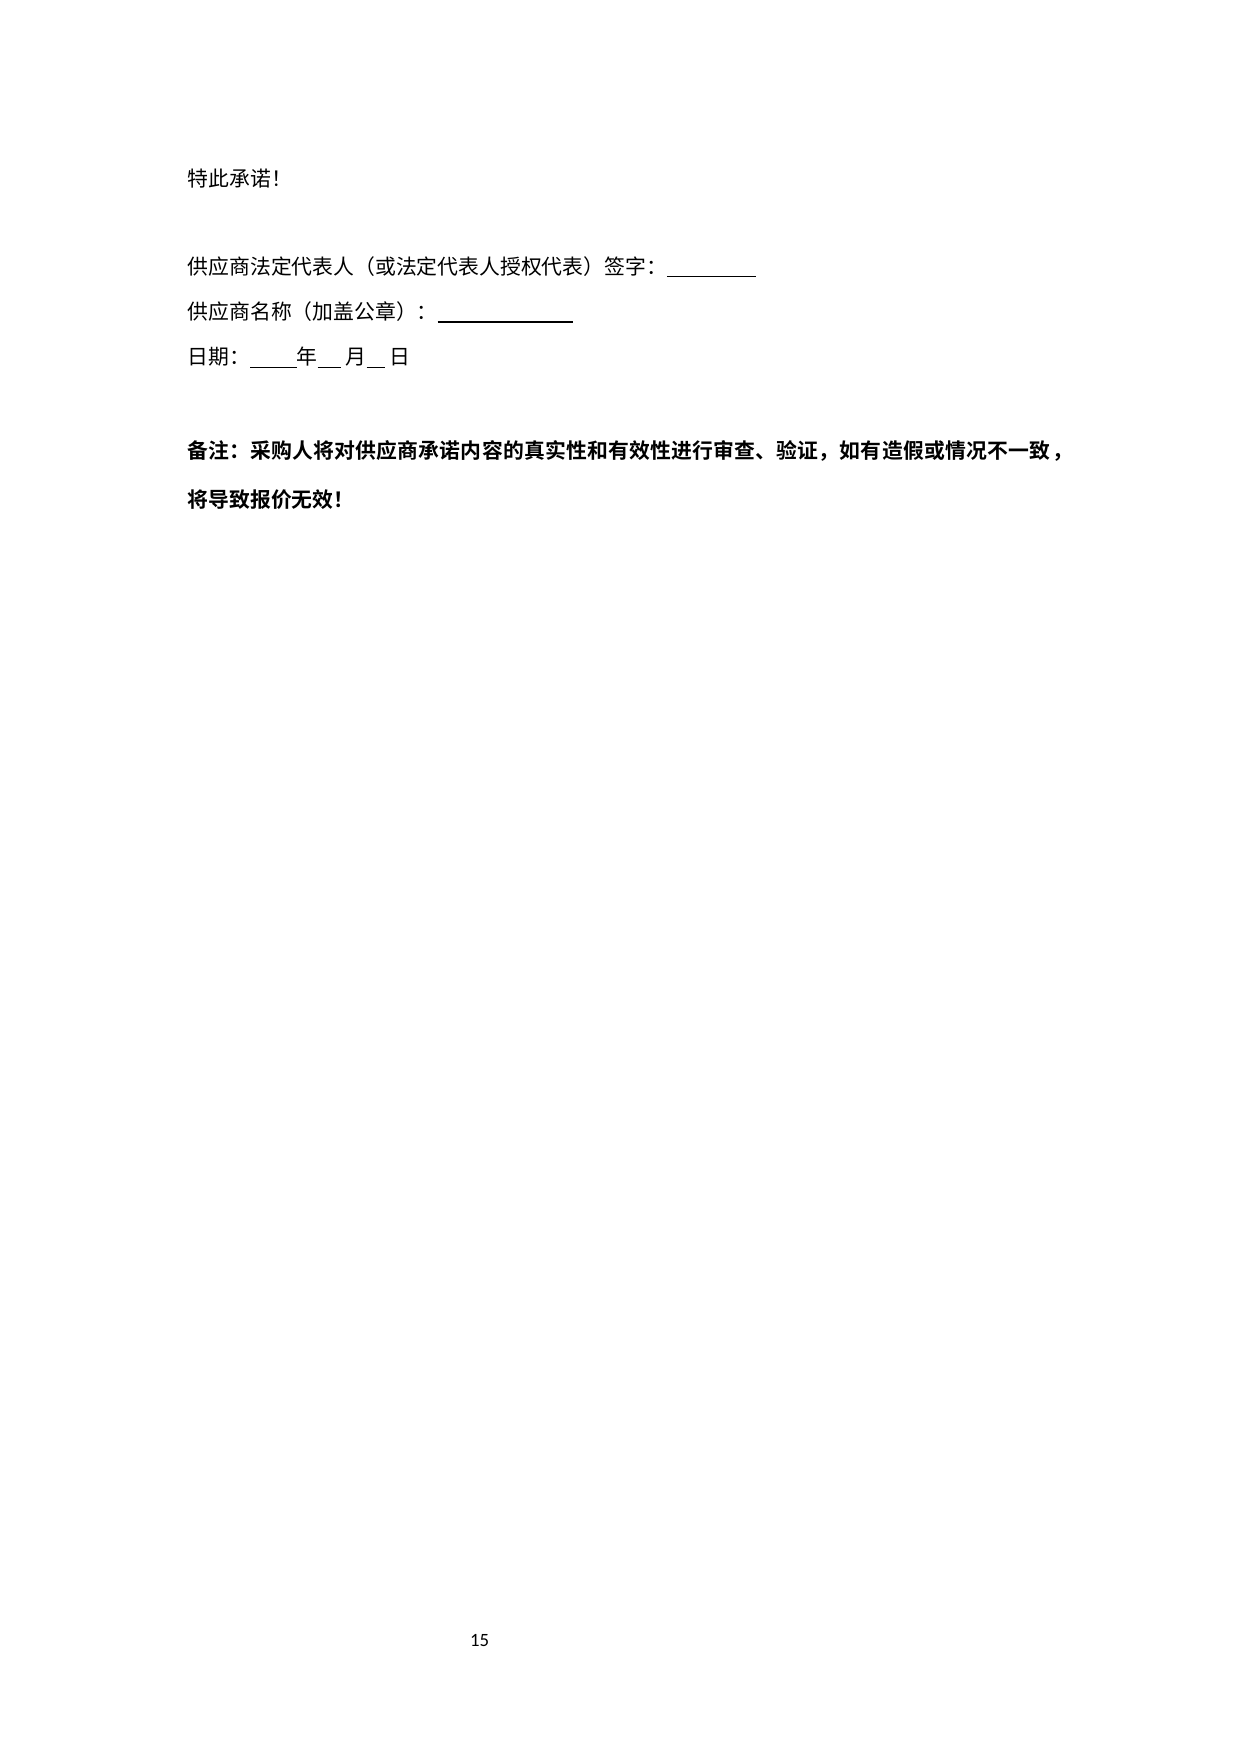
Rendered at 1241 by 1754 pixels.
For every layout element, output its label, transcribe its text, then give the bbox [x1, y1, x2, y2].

text 备注：采购人将对供应商承诺内容的真实性和有效性进行审查、验证，如有造假或情况不一致，将导致报价无效！ [187, 433, 1053, 514]
text 日期： 年 月 日 [187, 341, 1053, 371]
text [187, 162, 1053, 192]
text 供应商名称（加盖公章）： [187, 295, 1053, 325]
text 供应商法定代表人（或法定代表人授权代表）签字： [187, 250, 1053, 280]
